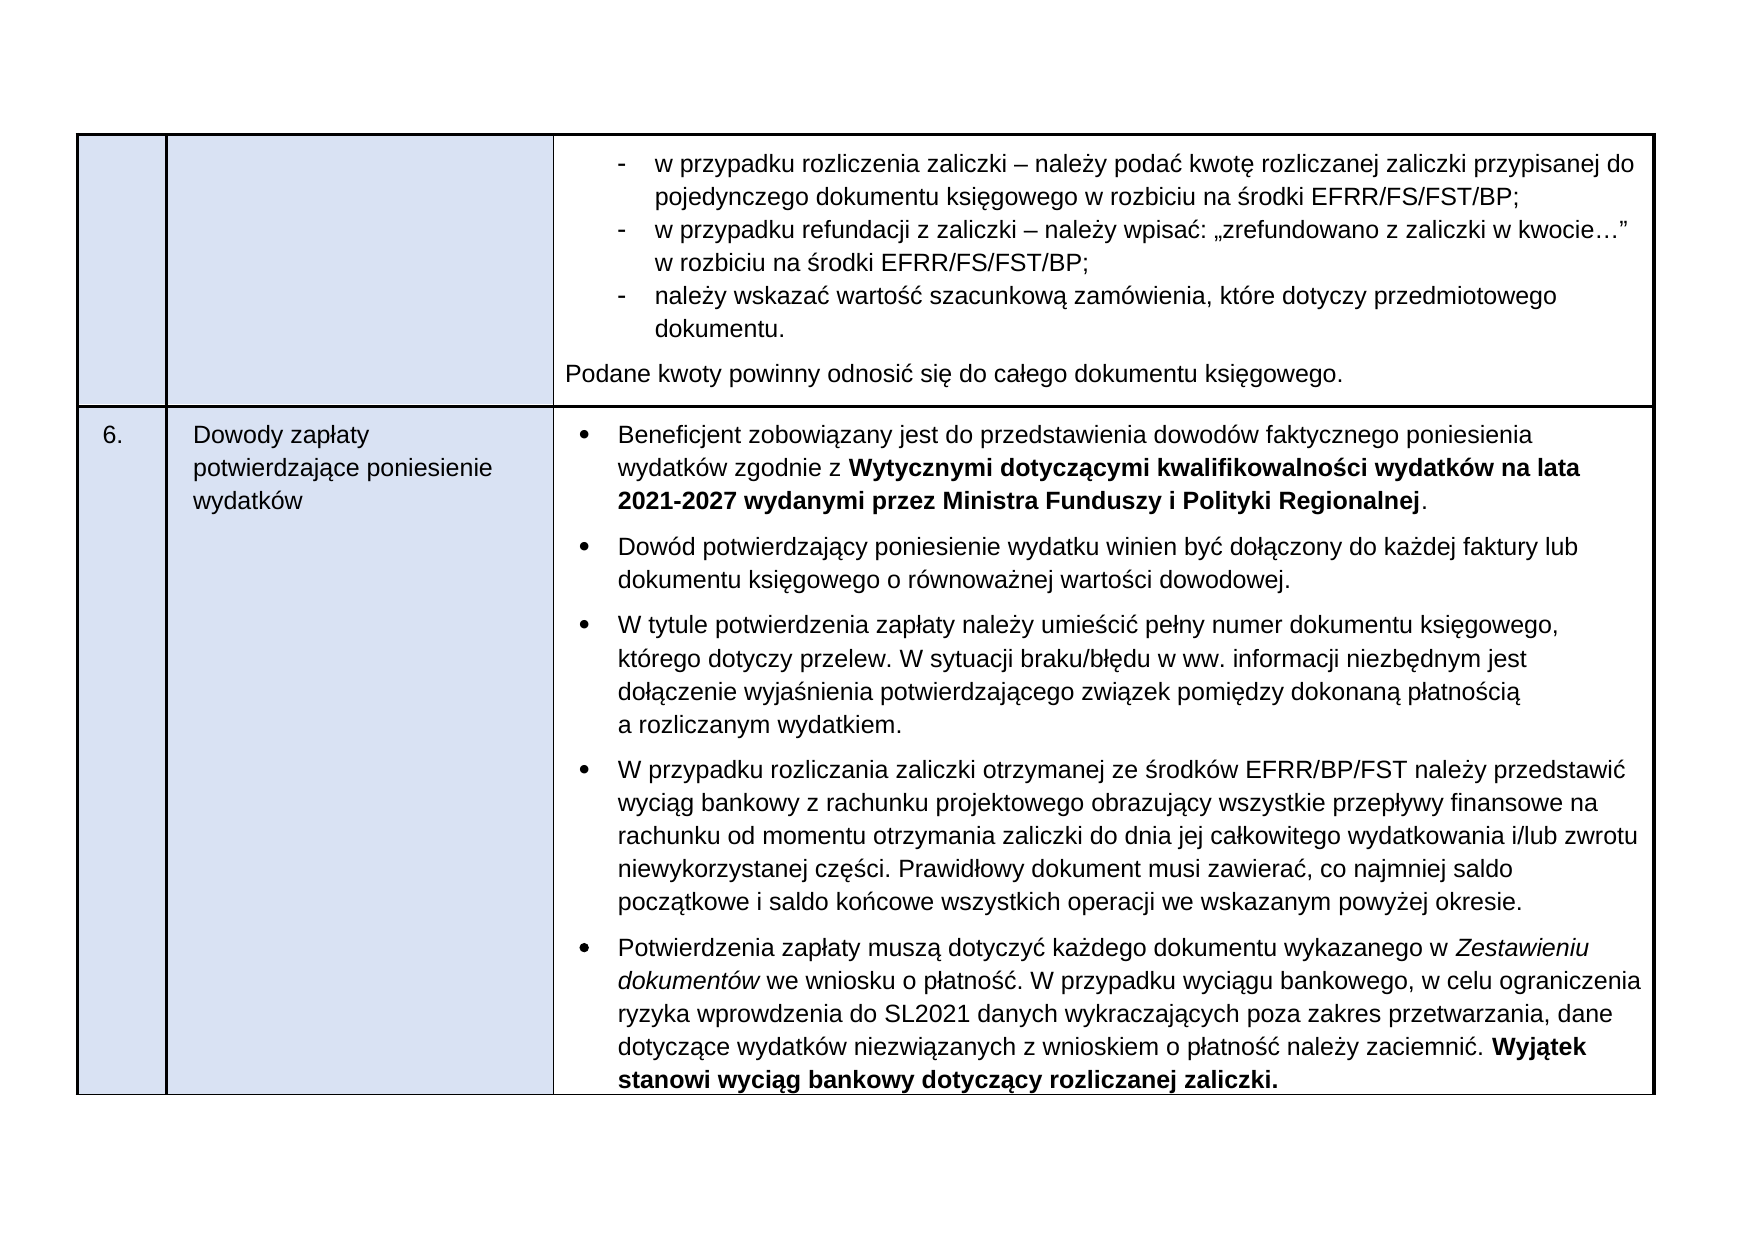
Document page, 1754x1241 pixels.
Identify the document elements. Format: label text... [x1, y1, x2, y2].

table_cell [554, 408, 1652, 1094]
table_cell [554, 136, 1652, 404]
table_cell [168, 408, 553, 1094]
table_cell 5. [79, 136, 165, 404]
table_cell 6. [79, 408, 165, 1094]
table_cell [168, 136, 553, 404]
